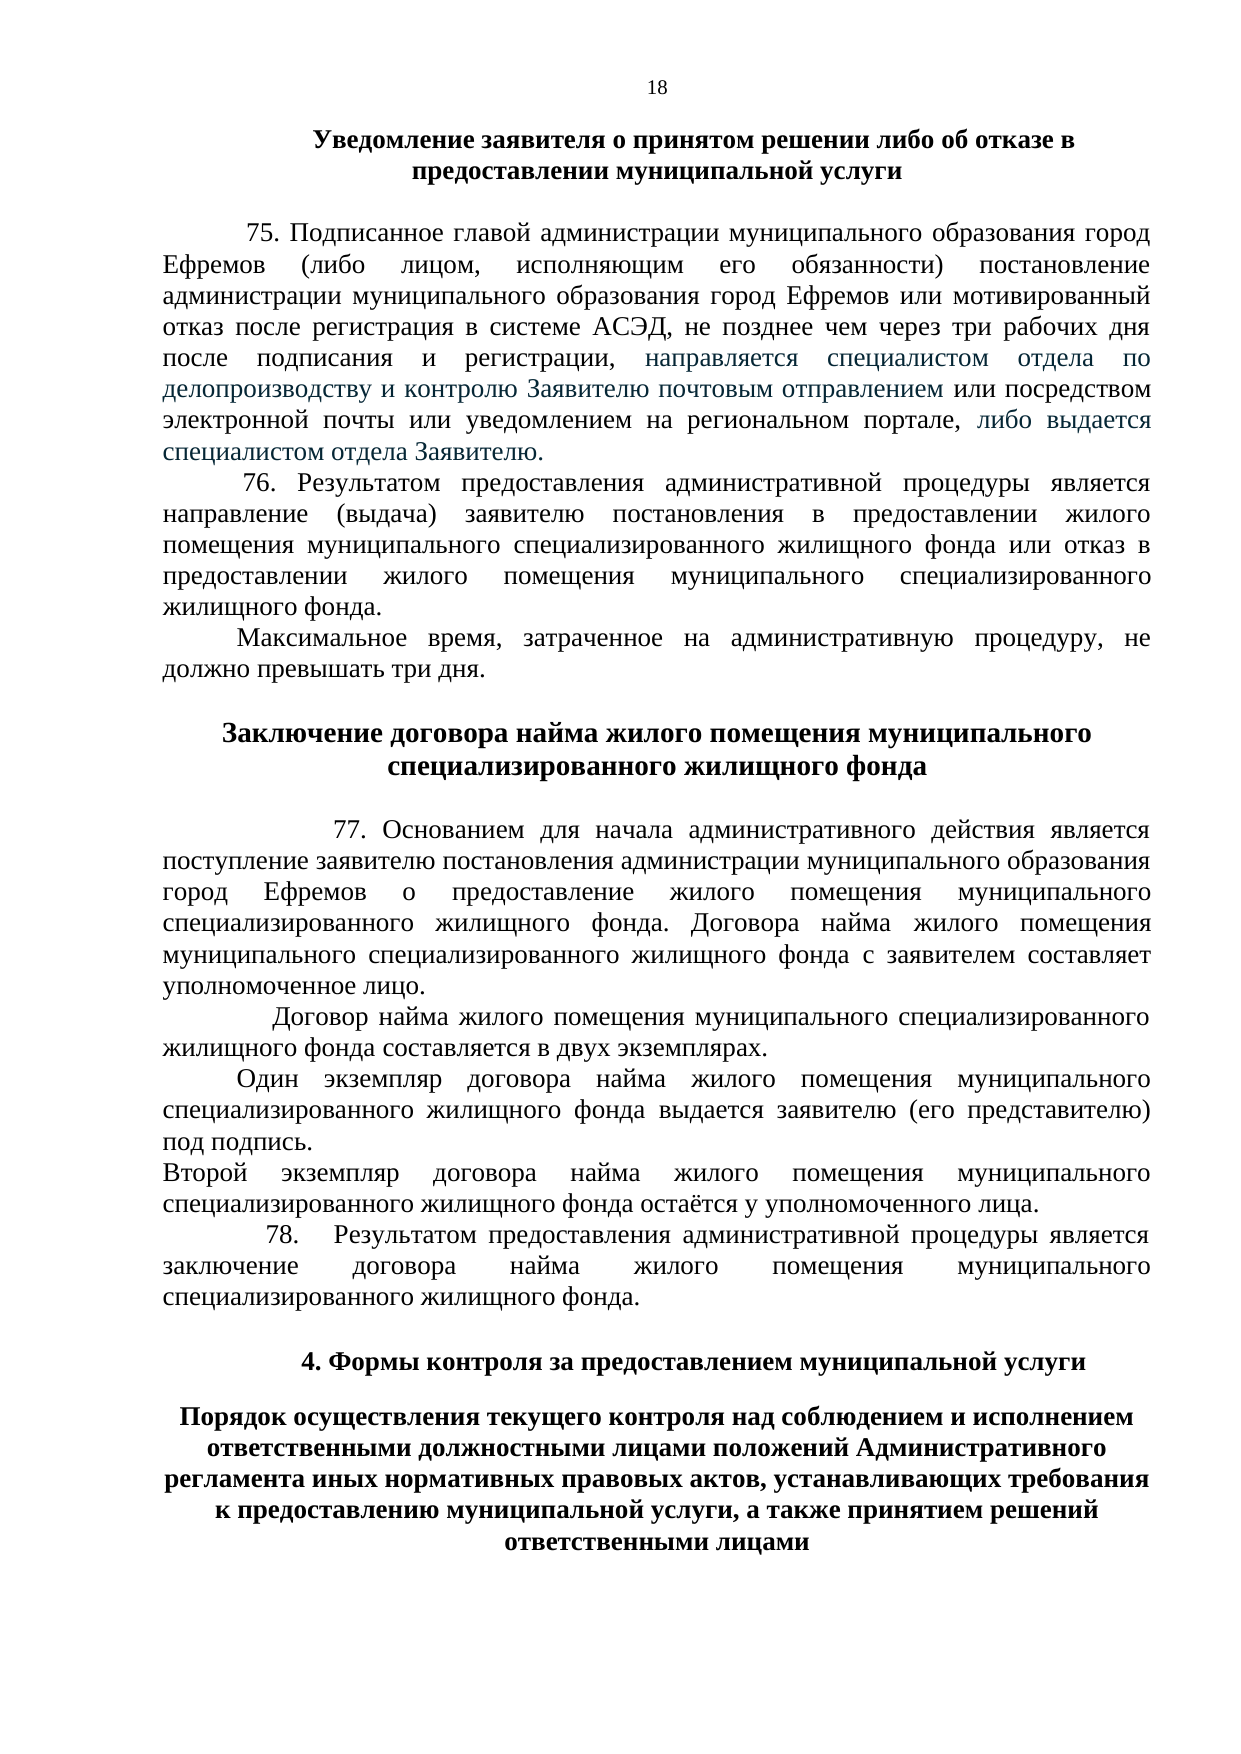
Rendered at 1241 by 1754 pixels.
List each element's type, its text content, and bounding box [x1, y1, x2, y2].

text 76. Результатом предоставления административной процедуры является направление (выдача) заявителю постановления в предоставлении жилого помещения муниципального специализированного жилищного фонда или отказ в предоставлении жилого помещения муниципального специализированного жилищного фонда. [163, 466, 1152, 621]
text 77. Основанием для начала административного действия является поступление заявителю постановления администрации муниципального образования город Ефремов о предоставление жилого помещения муниципального специализированного жилищного фонда. Договора найма жилого помещения муниципального специализированного жилищного фонда с заявителем составляет уполномоченное лицо. [162, 813, 1152, 1000]
text 4. Формы контроля за предоставлением муниципальной услуги [162, 1345, 1152, 1376]
text Второй экземпляр договора найма жилого помещения муниципального специализированного жилищного фонда остаётся у уполномоченного лица. [162, 1156, 1152, 1218]
text Заключение договора найма жилого помещения муниципального специализированного жилищного фонда [162, 715, 1152, 782]
text Максимальное время, затраченное на административную процедуру, не должно превышать три дня. [162, 621, 1152, 684]
text 75. Подписанное главой администрации муниципального образования город Ефремов (либо лицом, исполняющим его обязанности) постановление администрации муниципального образования город Ефремов или мотивированный отказ после регистрация в системе АСЭД, не позднее чем через три рабочих дня после подписания и регистрации, направляется специалистом отдела по делопроизводству и контролю Заявителю почтовым отправлением или посредством электронной почты или уведомлением на региональном портале, либо выдается специалистом отдела Заявителю. [162, 217, 1152, 466]
text Уведомление заявителя о принятом решении либо об отказе в предоставлении муниципальной услуги [162, 123, 1152, 185]
text Порядок осуществления текущего контроля над соблюдением и исполнением ответственными должностными лицами положений Административного регламента иных нормативных правовых актов, устанавливающих требования к предоставлению муниципальной услуги, а также принятием решений ответственными лицами [162, 1400, 1152, 1556]
text 78. Результатом предоставления административной процедуры является заключение договора найма жилого помещения муниципального специализированного жилищного фонда. [162, 1218, 1152, 1311]
text Один экземпляр договора найма жилого помещения муниципального специализированного жилищного фонда выдается заявителю (его представителю) под подпись. [162, 1062, 1152, 1156]
text Договор найма жилого помещения муниципального специализированного жилищного фонда составляется в двух экземплярах. [162, 1000, 1152, 1062]
